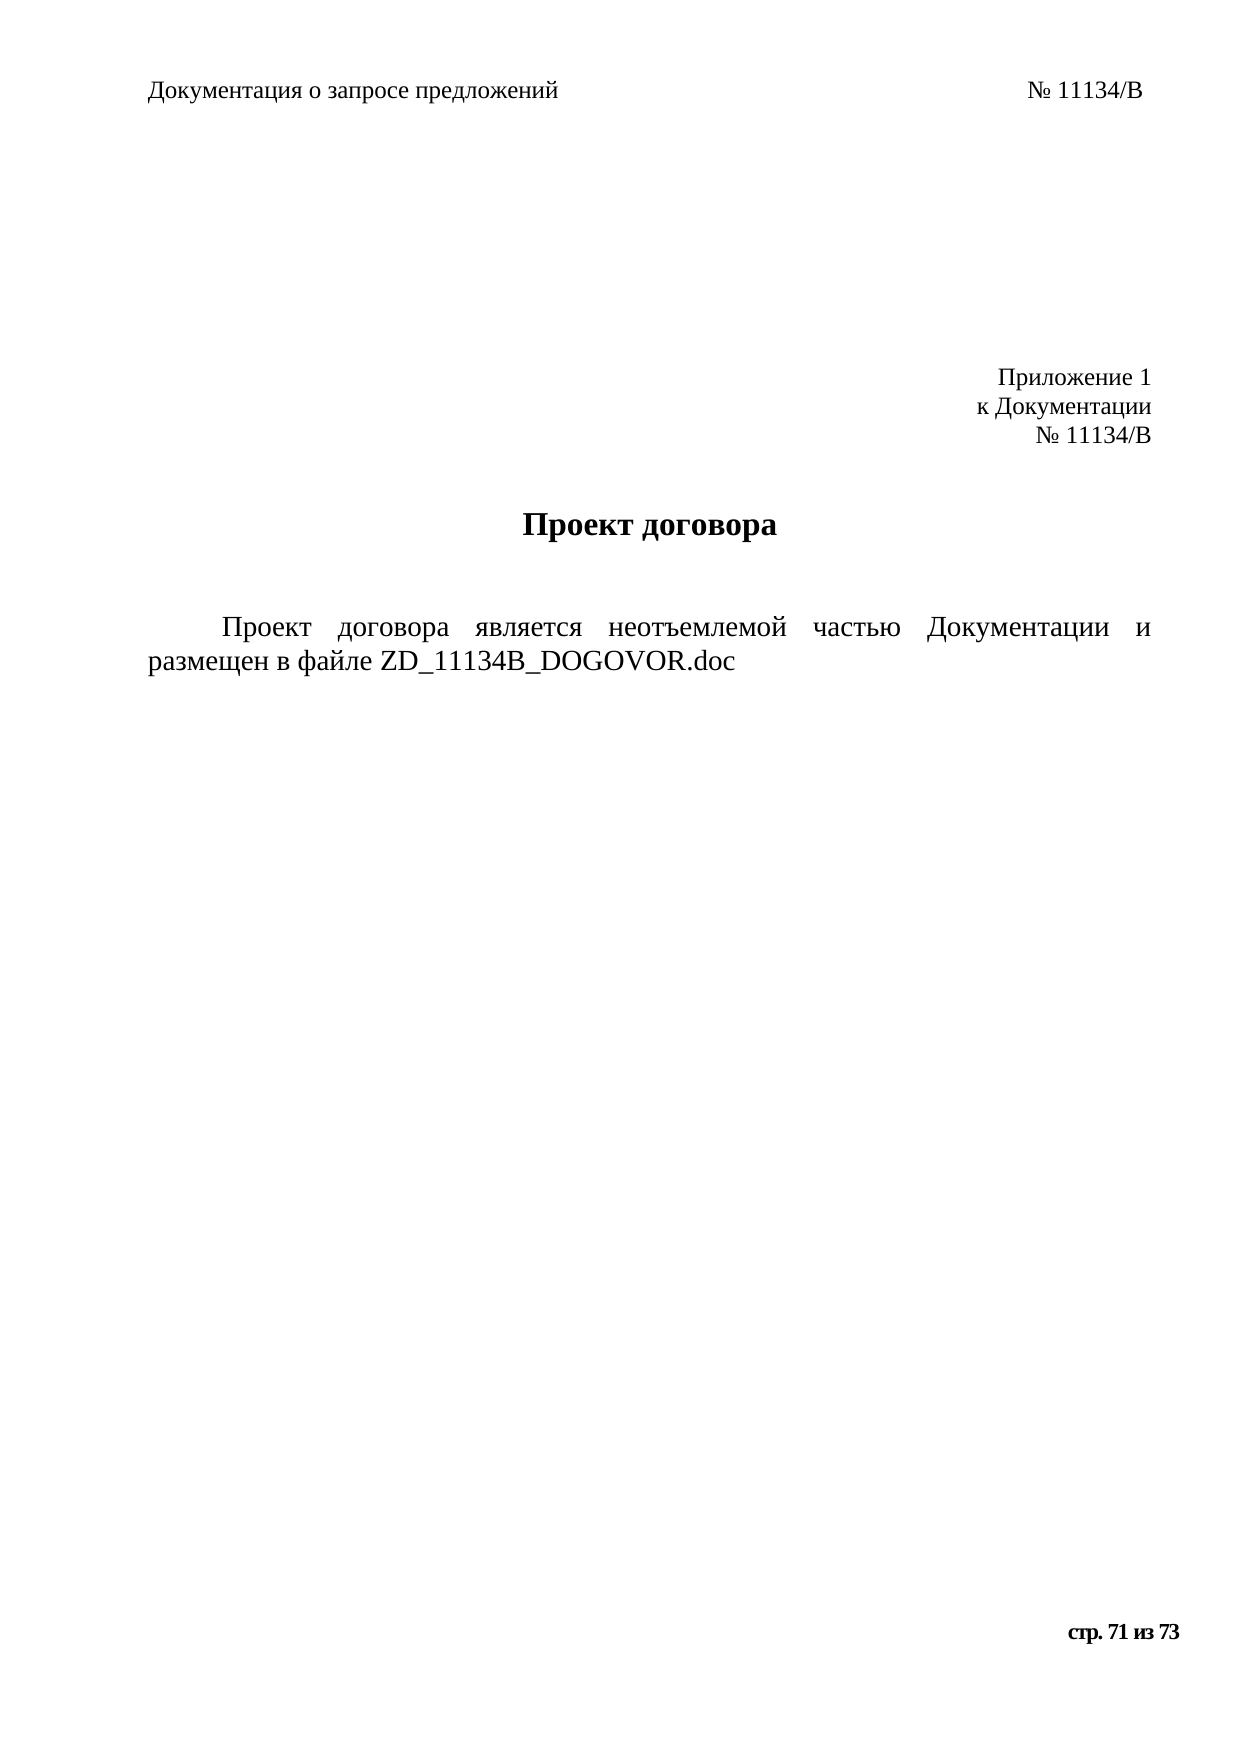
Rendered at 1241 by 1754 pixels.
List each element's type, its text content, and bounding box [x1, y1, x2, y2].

text Проект договора [148, 504, 1152, 542]
text Проект договора является неотъемлемой частью Документации и размещен в файле ZD_11134В_DOGOVOR.doc [148, 609, 1152, 676]
list к Документации № 11134/В [223, 391, 1152, 449]
text Приложение 1 [148, 362, 1152, 391]
